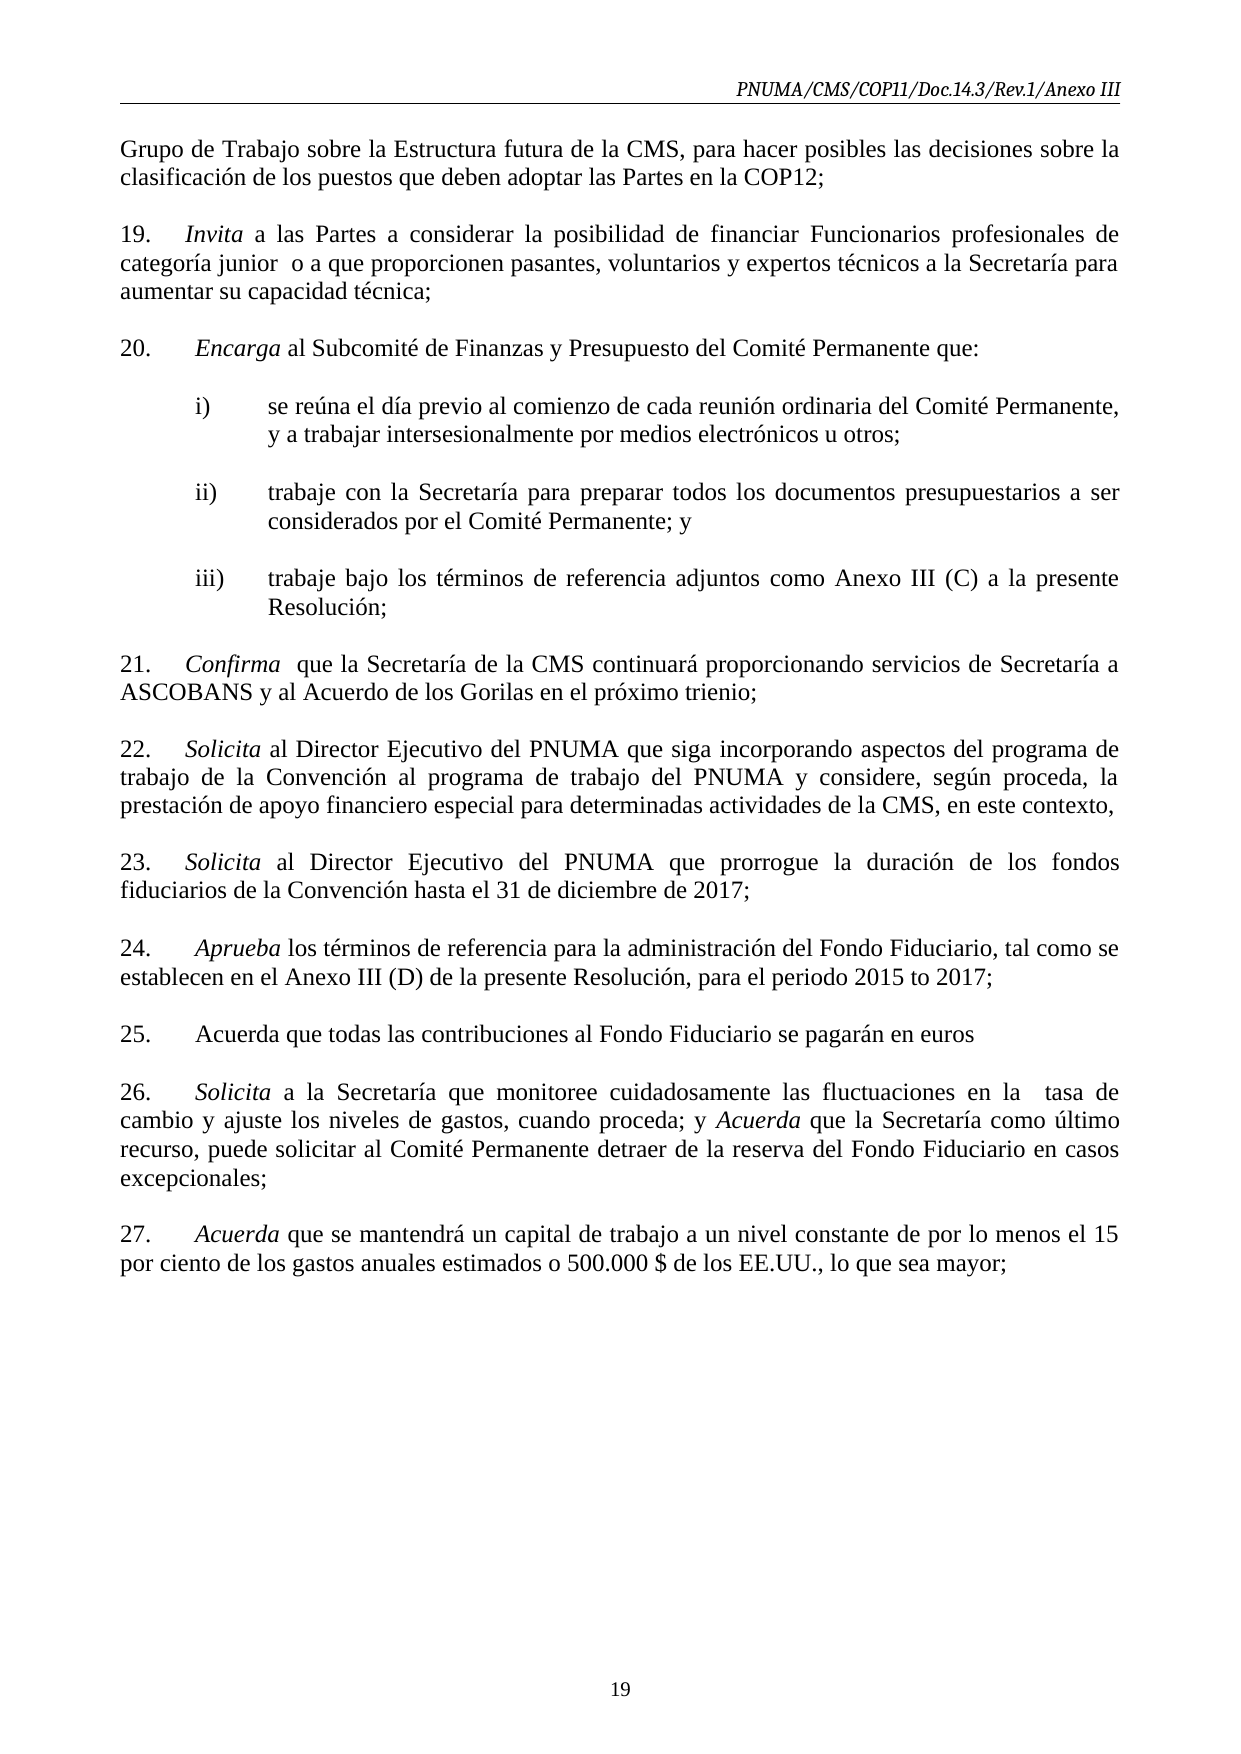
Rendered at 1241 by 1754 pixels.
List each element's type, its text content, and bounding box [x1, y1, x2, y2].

list Solicita al Director Ejecutivo del PNUMA que siga incorporando aspectos del programa de trabajo de la Convención al programa de trabajo del PNUMA y considere, según proceda, la prestación de apoyo financiero especial para determinadas actividades de la CMS, en este contexto, [120, 735, 1120, 819]
list 24. Aprueba los términos de referencia para la administración del Fondo Fiduciario, tal como se establecen en el Anexo III (D) de la presente Resolución, para el periodo 2015 to 2017; [120, 933, 1120, 991]
text 25. Acuerda que todas las contribuciones al Fondo Fiduciario se pagarán en euros [120, 1019, 1120, 1048]
text i) se reúna el día previo al comienzo de cada reunión ordinaria del Comité Permanente, y a trabajar intersesionalmente por medios electrónicos u otros; [195, 391, 1120, 448]
list 20. Encarga al Subcomité de Finanzas y Presupuesto del Comité Permanente que: [120, 333, 1120, 362]
list Invita a las Partes a considerar la posibilidad de financiar Funcionarios profesionales de categoría junior o a que proporcionen pasantes, voluntarios y expertos técnicos a la Secretaría para aumentar su capacidad técnica; [120, 220, 1120, 304]
text 27. Acuerda que se mantendrá un capital de trabajo a un nivel constante de por lo menos el 15 por ciento de los gastos anuales estimados o 500.000 $ de los EE.UU., lo que sea mayor; [120, 1220, 1120, 1276]
text ii) trabaje con la Secretaría para preparar todos los documentos presupuestarios a ser considerados por el Comité Permanente; y [195, 477, 1120, 534]
text iii) trabaje bajo los términos de referencia adjuntos como Anexo III (C) a la presente Resolución; [195, 563, 1120, 621]
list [120, 135, 1120, 191]
text 26. Solicita a la Secretaría que monitoree cuidadosamente las fluctuaciones en la tasa de cambio y ajuste los niveles de gastos, cuando proceda; y Acuerda que la Secretaría como último recurso, puede solicitar al Comité Permanente detraer de la reserva del Fondo Fiduciario en casos excepcionales; [120, 1077, 1120, 1192]
list Solicita al Director Ejecutivo del PNUMA que prorrogue la duración de los fondos fiduciarios de la Convención hasta el 31 de diciembre de 2017; [120, 848, 1120, 904]
list Confirma que la Secretaría de la CMS continuará proporcionando servicios de Secretaría a ASCOBANS y al Acuerdo de los Gorilas en el próximo trienio; [120, 649, 1120, 706]
